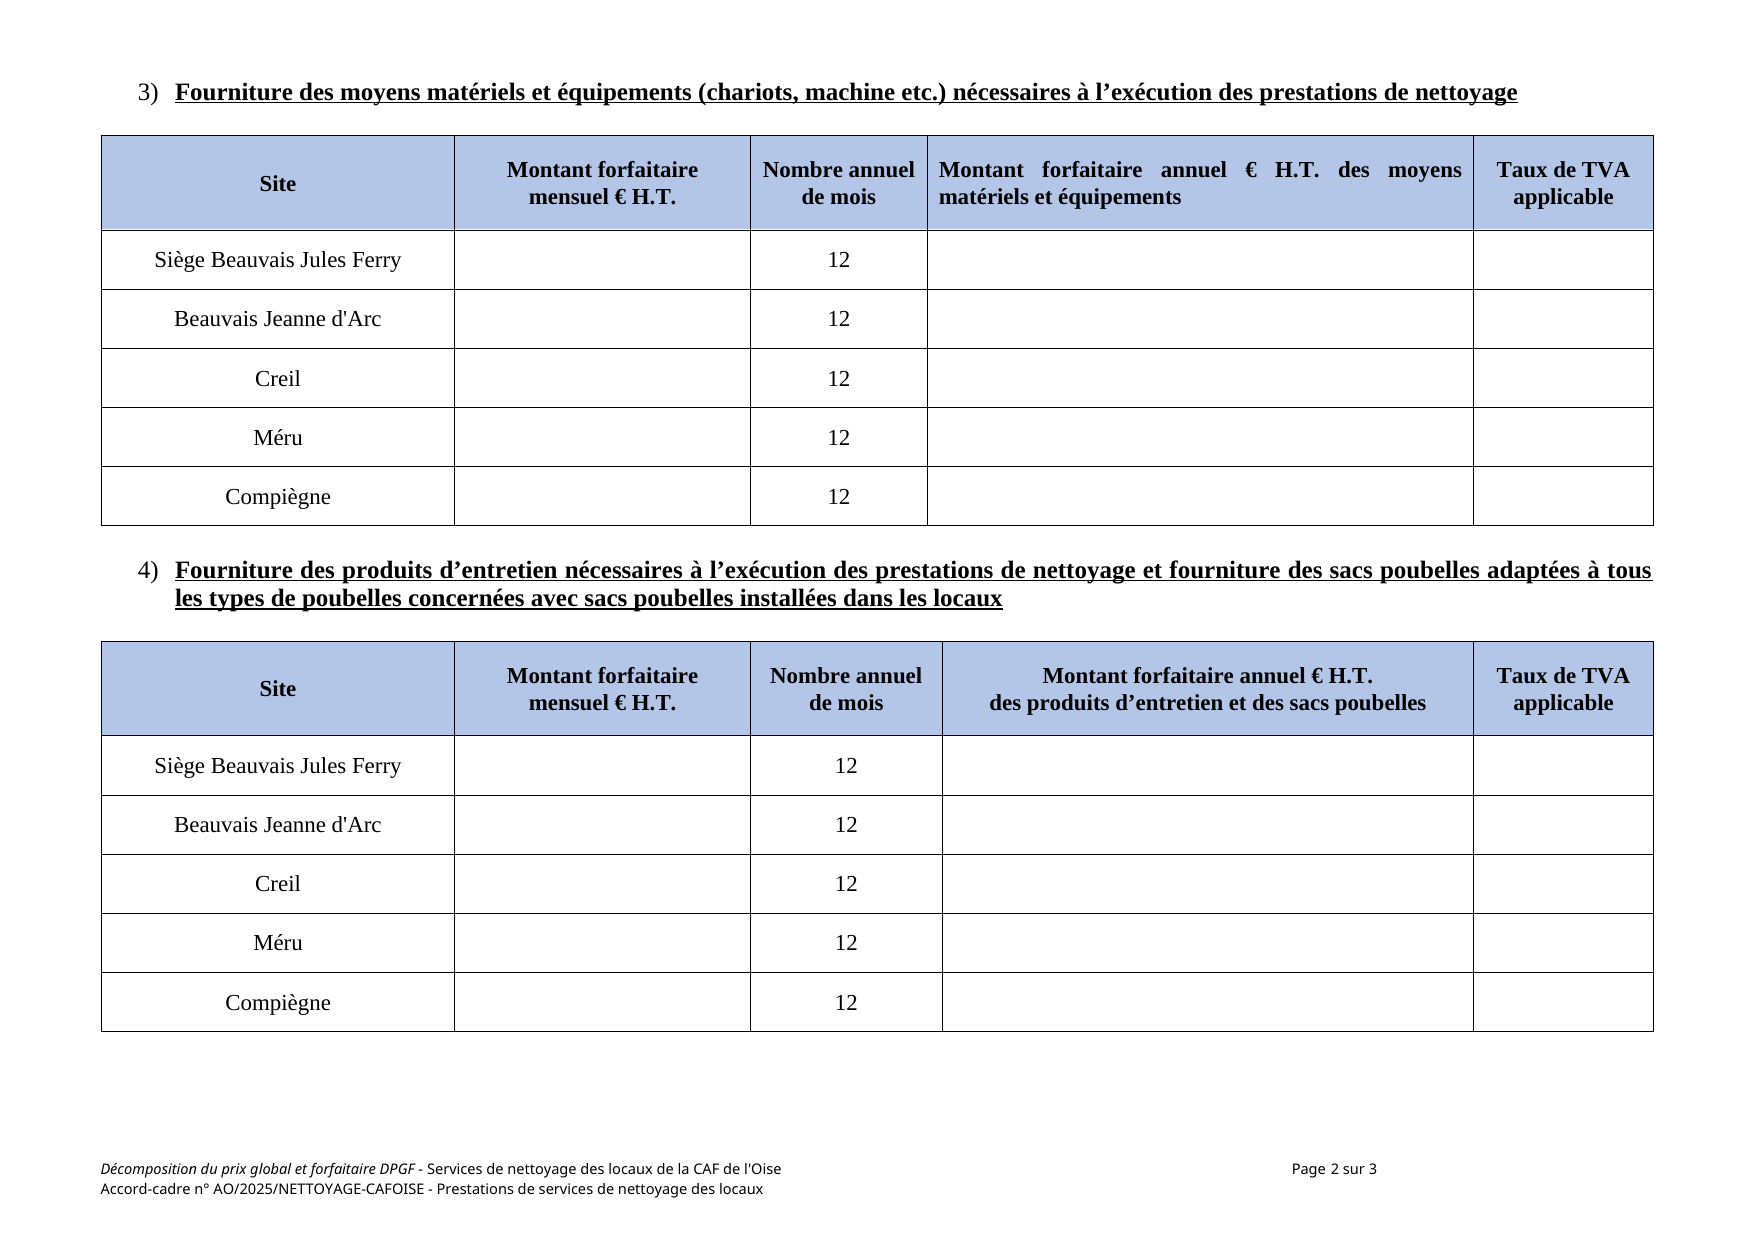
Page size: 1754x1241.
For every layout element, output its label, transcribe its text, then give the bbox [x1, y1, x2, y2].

table_cell Beauvais Jeanne d'Arc [102, 796, 454, 853]
table_cell [928, 349, 1473, 407]
table_cell [1474, 914, 1653, 972]
table_cell [455, 231, 750, 289]
table_cell [455, 408, 750, 466]
table_cell 12 [751, 349, 927, 407]
table_header Montant forfaitaire annuel € H.T. des produits d’entretien et des sacs poubelles [943, 642, 1473, 735]
table_cell [1474, 231, 1653, 289]
table_cell [455, 855, 750, 913]
table_cell Méru [102, 914, 454, 972]
table_cell 12 [751, 914, 942, 972]
table_cell Siège Beauvais Jules Ferry [102, 736, 454, 794]
table_cell [1474, 796, 1653, 853]
table_cell Creil [102, 855, 454, 913]
table_cell [455, 914, 750, 972]
table_header Taux de TVA applicable [1474, 136, 1653, 229]
table_cell [928, 290, 1473, 348]
table_cell 12 [751, 290, 927, 348]
table_cell [943, 855, 1473, 913]
table_header Site [102, 642, 454, 735]
table_header Taux de TVA applicable [1474, 642, 1653, 735]
table_header Montant forfaitaire mensuel € H.T. [455, 136, 750, 229]
table_cell 12 [751, 855, 942, 913]
table_cell Méru [102, 408, 454, 466]
table_cell Beauvais Jeanne d'Arc [102, 290, 454, 348]
table_cell [455, 736, 750, 794]
table_header Montant forfaitaire annuel € H.T. des moyens matériels et équipements [928, 136, 1473, 229]
table_header Nombre annuel de mois [751, 136, 927, 229]
table_cell [943, 914, 1473, 972]
table_cell 12 [751, 231, 927, 289]
table_cell [455, 349, 750, 407]
table_cell Compiègne [102, 467, 454, 525]
table_cell Compiègne [102, 973, 454, 1031]
table_cell [928, 231, 1473, 289]
table_header Site [102, 136, 454, 229]
table_cell [455, 796, 750, 853]
table_cell 12 [751, 736, 942, 794]
table_cell [943, 973, 1473, 1031]
list Fourniture des moyens matériels et équipements (chariots, machine etc.) nécessaires à l’exécution des prestations de nettoyage [138, 77, 1653, 106]
table_cell 12 [751, 796, 942, 853]
table_cell [928, 408, 1473, 466]
table_cell [455, 290, 750, 348]
table_cell Creil [102, 349, 454, 407]
list Fourniture des produits d’entretien nécessaires à l’exécution des prestations de nettoyage et fourniture des sacs poubelles adaptées à tous les types de poubelles concernées avec sacs poubelles installées dans les locaux [138, 555, 1653, 612]
table_cell [943, 796, 1473, 853]
table_cell 12 [751, 467, 927, 525]
table_cell [943, 736, 1473, 794]
table_cell 12 [751, 408, 927, 466]
table_cell [928, 467, 1473, 525]
table_cell [1474, 467, 1653, 525]
table_cell [455, 973, 750, 1031]
table_cell 12 [751, 973, 942, 1031]
table_header Montant forfaitaire mensuel € H.T. [455, 642, 750, 735]
table_cell Siège Beauvais Jules Ferry [102, 231, 454, 289]
table_cell [455, 467, 750, 525]
table_header Nombre annuel de mois [751, 642, 942, 735]
table_cell [1474, 408, 1653, 466]
table_cell [1474, 349, 1653, 407]
table_cell [1474, 290, 1653, 348]
table_cell [1474, 736, 1653, 794]
table_cell [1474, 855, 1653, 913]
table_cell [1474, 973, 1653, 1031]
